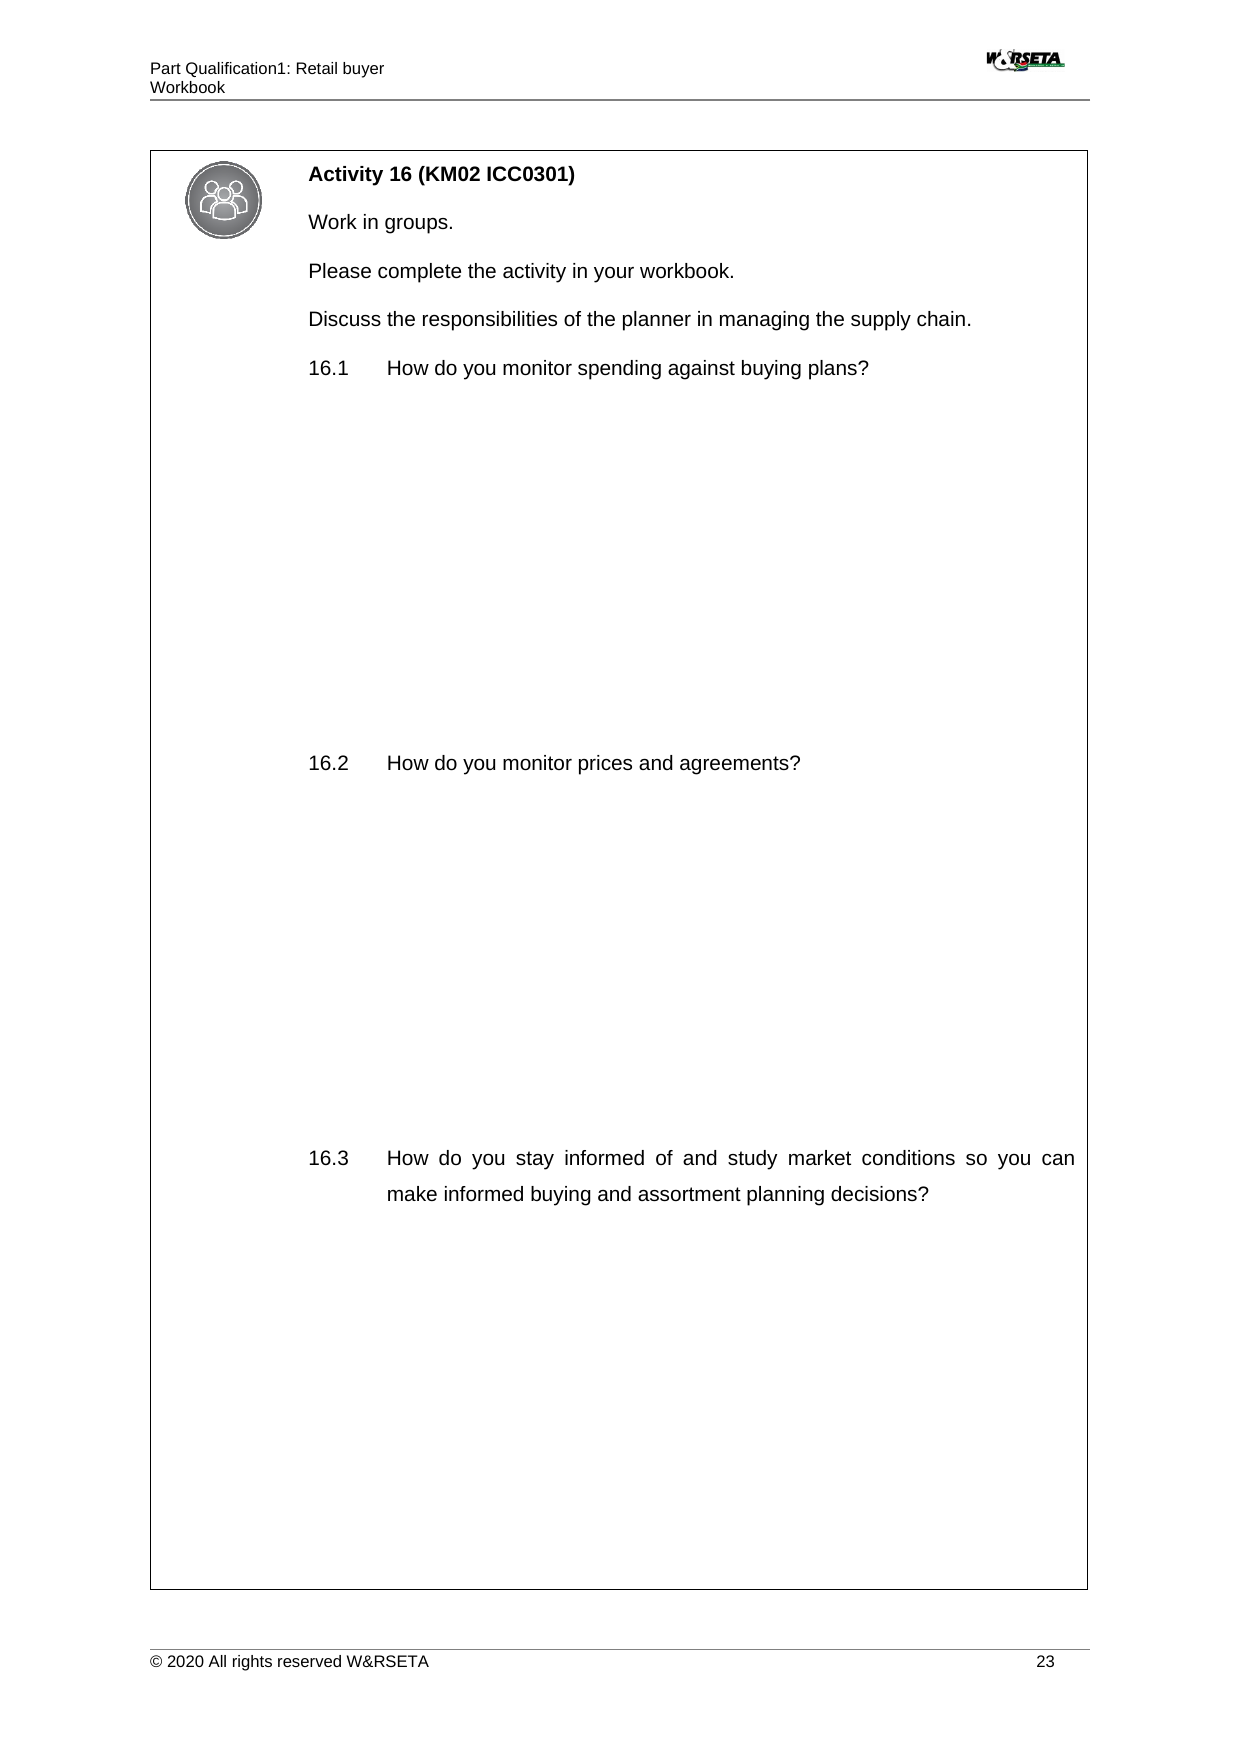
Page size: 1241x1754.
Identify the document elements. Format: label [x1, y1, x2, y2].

table_header [151, 151, 296, 1589]
table_header [297, 151, 1087, 1589]
picture [986, 49, 1065, 72]
picture [185, 161, 262, 239]
